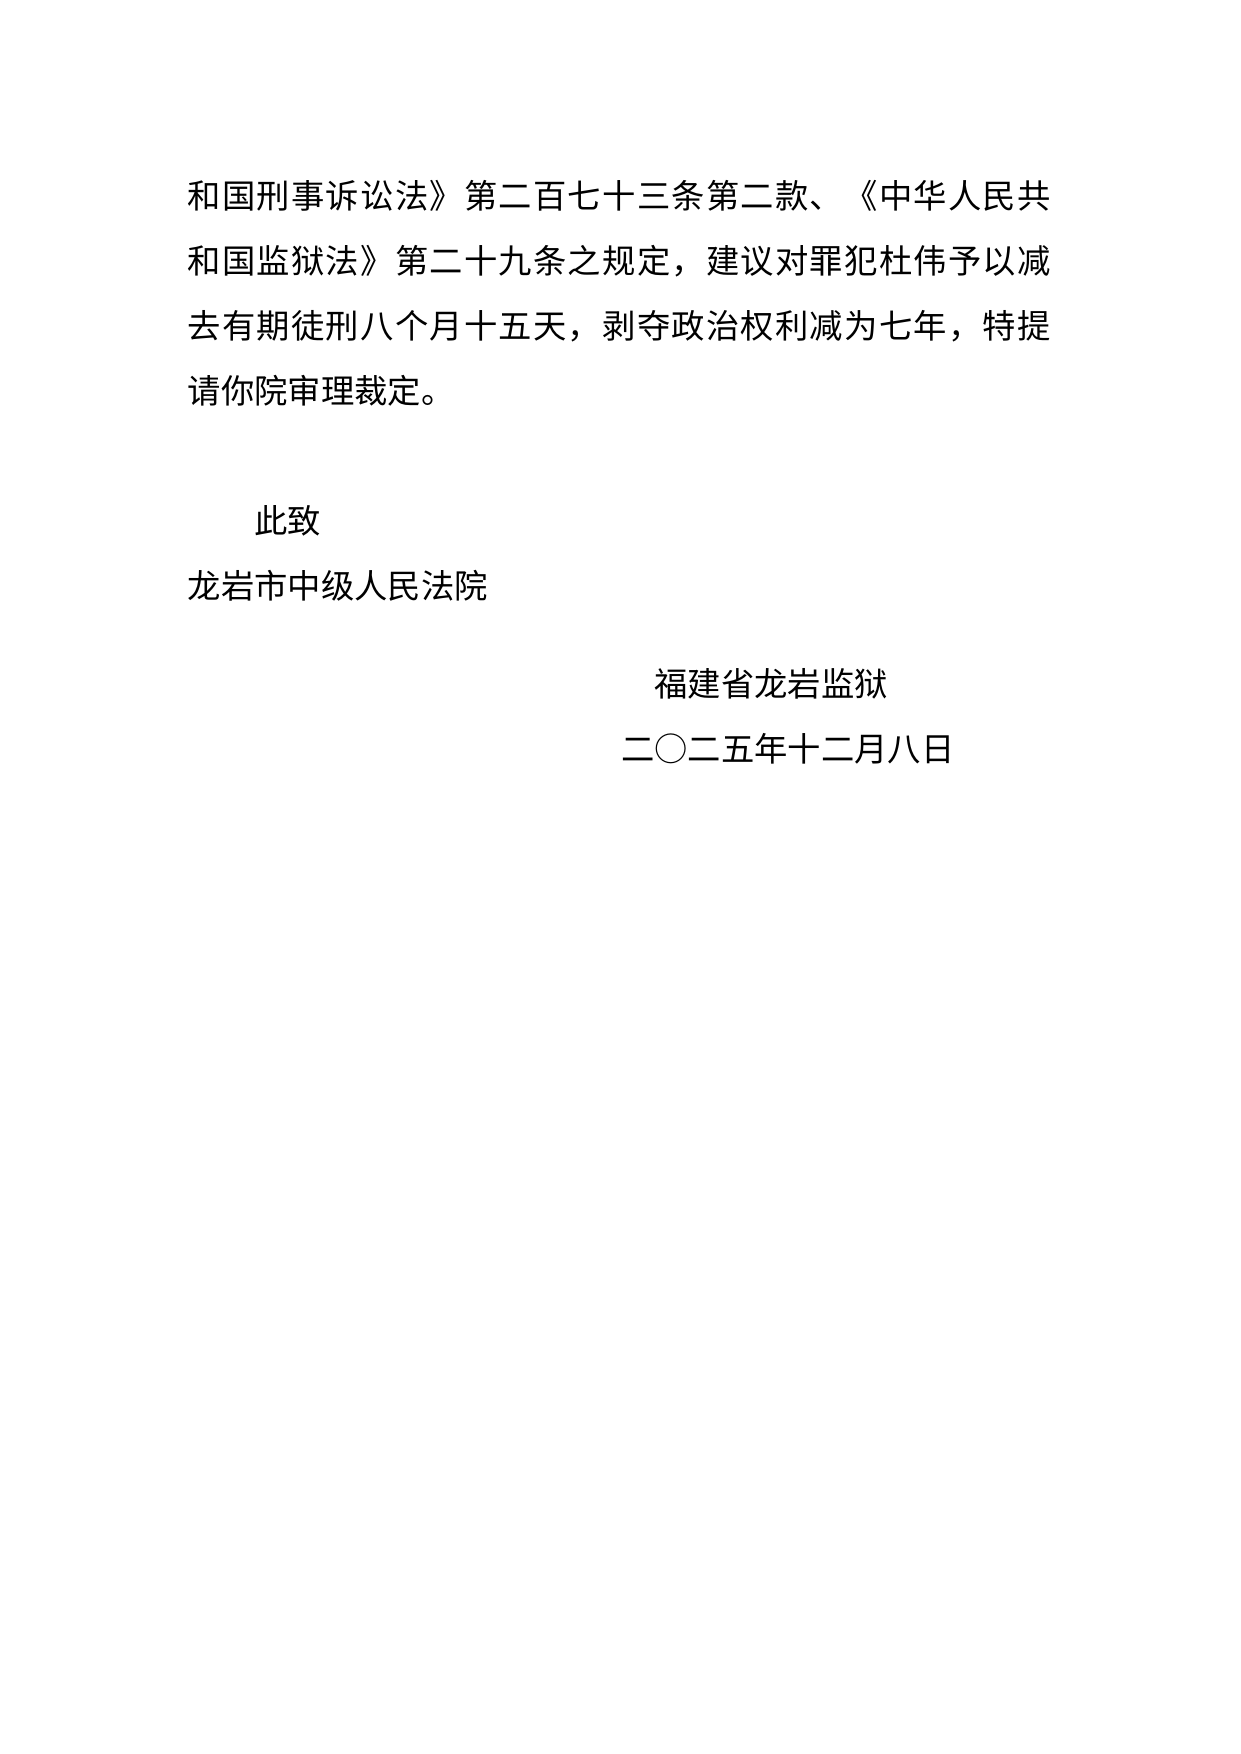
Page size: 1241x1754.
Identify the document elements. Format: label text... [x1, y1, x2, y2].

text 此致 [187, 487, 1053, 552]
text 二○二五年十二月八日 [187, 714, 1053, 779]
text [187, 162, 1053, 422]
text 龙岩市中级人民法院 [187, 552, 1053, 617]
text 福建省龙岩监狱 [187, 649, 1053, 714]
